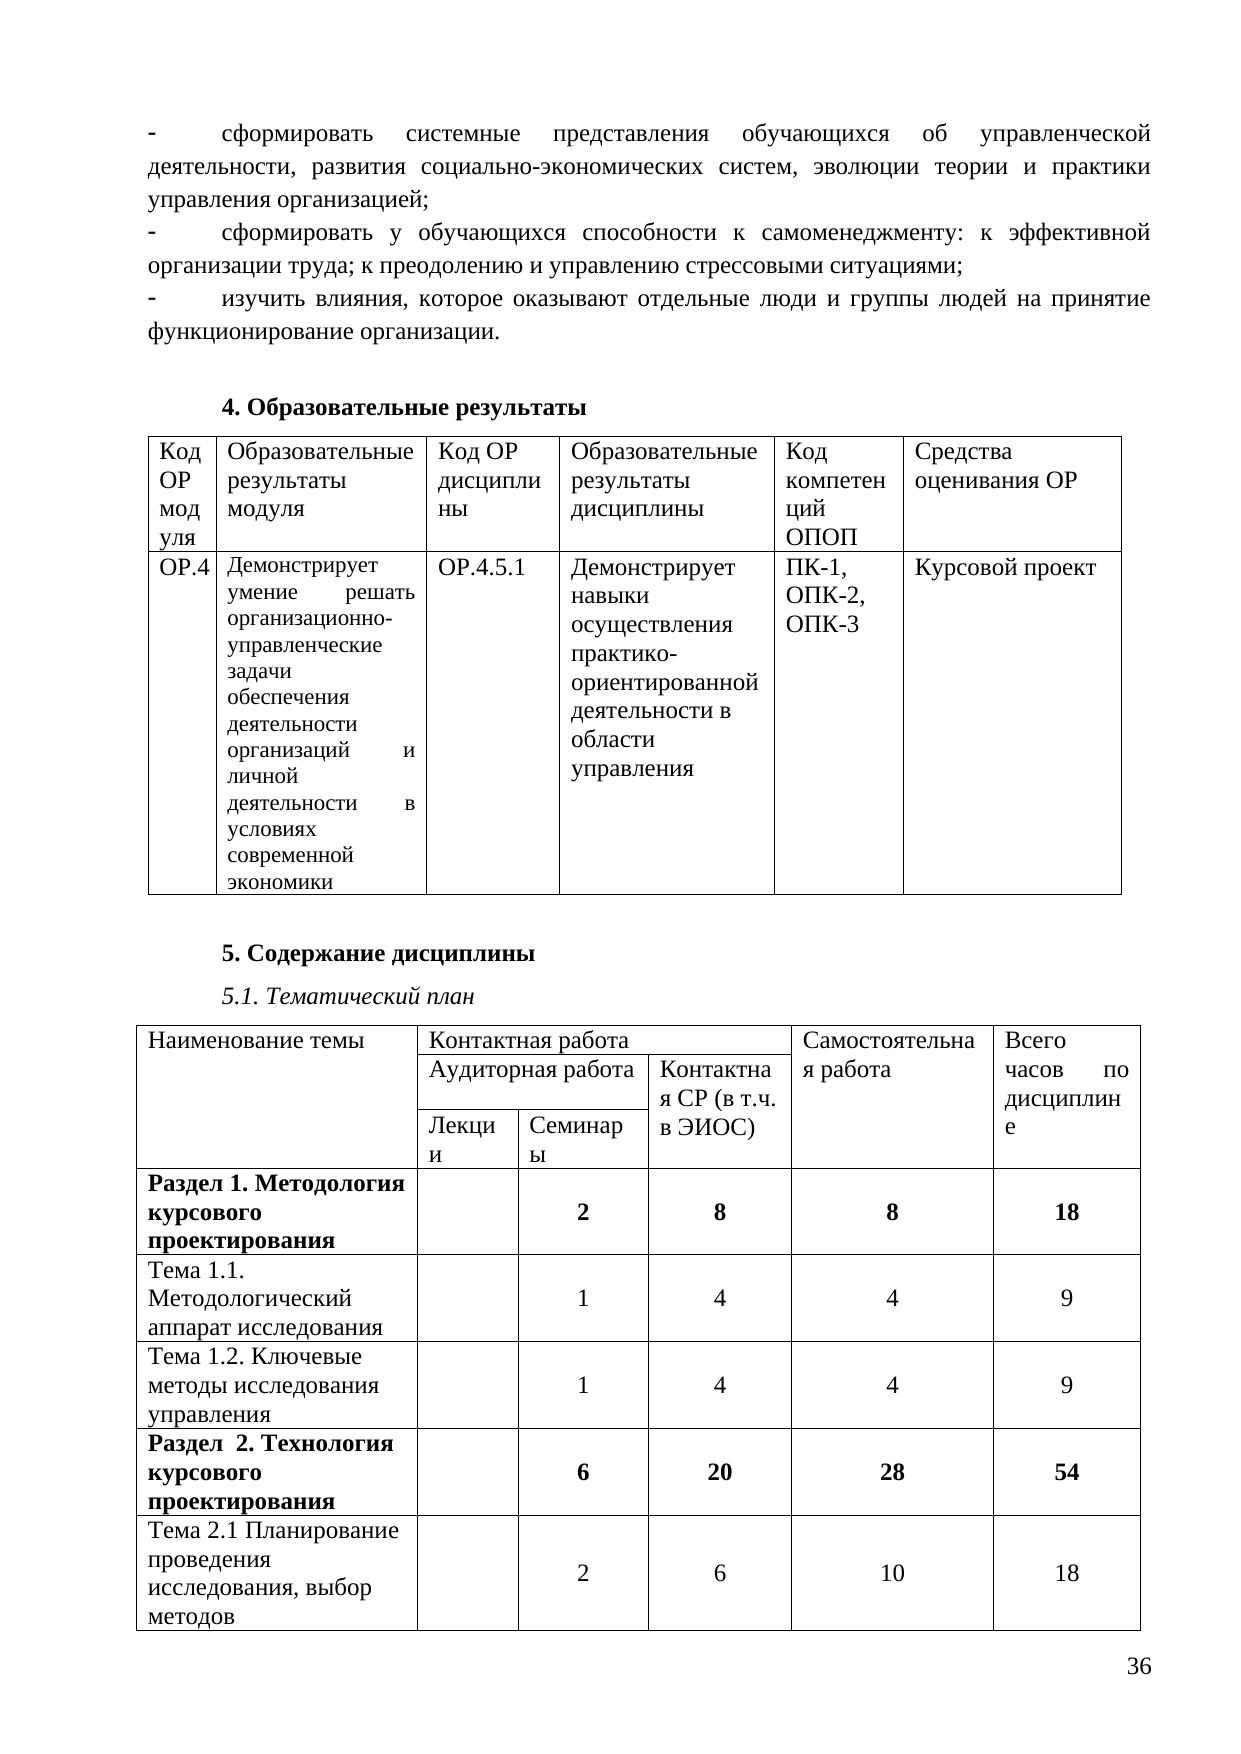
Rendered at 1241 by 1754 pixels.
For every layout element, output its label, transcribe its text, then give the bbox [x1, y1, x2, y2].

table_header Код ОР дисциплины [427, 437, 559, 551]
table_cell Лекции [418, 1110, 518, 1167]
table_header Образовательные результаты модуля [217, 437, 426, 551]
table_cell [418, 1516, 518, 1630]
table_cell 2 [519, 1516, 648, 1630]
table_cell 18 [994, 1516, 1140, 1630]
table_cell 8 [792, 1169, 993, 1254]
table_header Контактная работа [418, 1026, 791, 1054]
table_header Образовательные результаты дисциплины [560, 437, 774, 551]
table_cell Тема 1.1. Методологический аппарат исследования [137, 1255, 417, 1341]
table_cell Курсовой проект [904, 552, 1121, 894]
table_cell 4 [792, 1342, 993, 1428]
table_cell [418, 1429, 518, 1514]
table_cell ПК-1, ОПК-2, ОПК-3 [775, 552, 903, 894]
table_cell [418, 1342, 518, 1428]
table_cell [418, 1169, 518, 1254]
table_cell 6 [649, 1516, 791, 1630]
table_header Наименование темы [137, 1026, 417, 1167]
table_cell 1 [519, 1255, 648, 1341]
text 5. Содержание дисциплины [148, 938, 1152, 967]
list сформировать системные представления обучающихся об управленческой деятельности, развития социально-экономических систем, эволюции теории и практики управления организацией; [148, 118, 1152, 213]
table_cell Тема 2.1 Планирование проведения исследования, выбор методов [137, 1516, 417, 1630]
table_cell 4 [792, 1255, 993, 1341]
table_cell Тема 1.2. Ключевые методы исследования управления [137, 1342, 417, 1428]
table_cell [418, 1255, 518, 1341]
table_cell Раздел 2. Технология курсового проектирования [137, 1429, 417, 1514]
table_cell 1 [519, 1342, 648, 1428]
table_cell 10 [792, 1516, 993, 1630]
table_cell 9 [994, 1255, 1140, 1341]
table_cell 9 [994, 1342, 1140, 1428]
table_header Код ОР модуля [149, 437, 216, 551]
table_cell Аудиторная работа [418, 1055, 648, 1109]
list сформировать у обучающихся способности к самоменеджменту: к эффективной организации труда; к преодолению и управлению стрессовыми ситуациями; [148, 217, 1152, 279]
table_cell 18 [994, 1169, 1140, 1254]
table_cell Демонстрирует навыки осуществления практико-ориентированной деятельности в области управления [560, 552, 774, 894]
table_header Средства оценивания ОР [904, 437, 1121, 551]
table_header Самостоятельная работа [792, 1026, 993, 1167]
table_cell Семинары [519, 1110, 648, 1167]
table_cell 8 [649, 1169, 791, 1254]
table_cell Контактная СР (в т.ч. в ЭИОС) [649, 1055, 791, 1167]
table_cell 54 [994, 1429, 1140, 1514]
table_header Всего часов по дисциплине [994, 1026, 1140, 1167]
table_cell Демонстрирует умение решать организационно-управленческие задачи обеспечения деятельности организаций и личной деятельности в условиях современной экономики [217, 552, 426, 894]
list изучить влияния, которое оказывают отдельные люди и группы людей на принятие функционирование организации. [148, 283, 1152, 345]
table_header Код компетенций ОПОП [775, 437, 903, 551]
table_cell Раздел 1. Методология курсового проектирования [137, 1169, 417, 1254]
text 5.1. Тематический план [148, 981, 1152, 1010]
table_cell 20 [649, 1429, 791, 1514]
table_cell 6 [519, 1429, 648, 1514]
table_cell 28 [792, 1429, 993, 1514]
table_cell 2 [519, 1169, 648, 1254]
table_cell 4 [649, 1342, 791, 1428]
text 4. Образовательные результаты [148, 392, 1152, 421]
table_cell ОР.4 [149, 552, 216, 894]
table_cell ОР.4.5.1 [427, 552, 559, 894]
table_cell 4 [649, 1255, 791, 1341]
